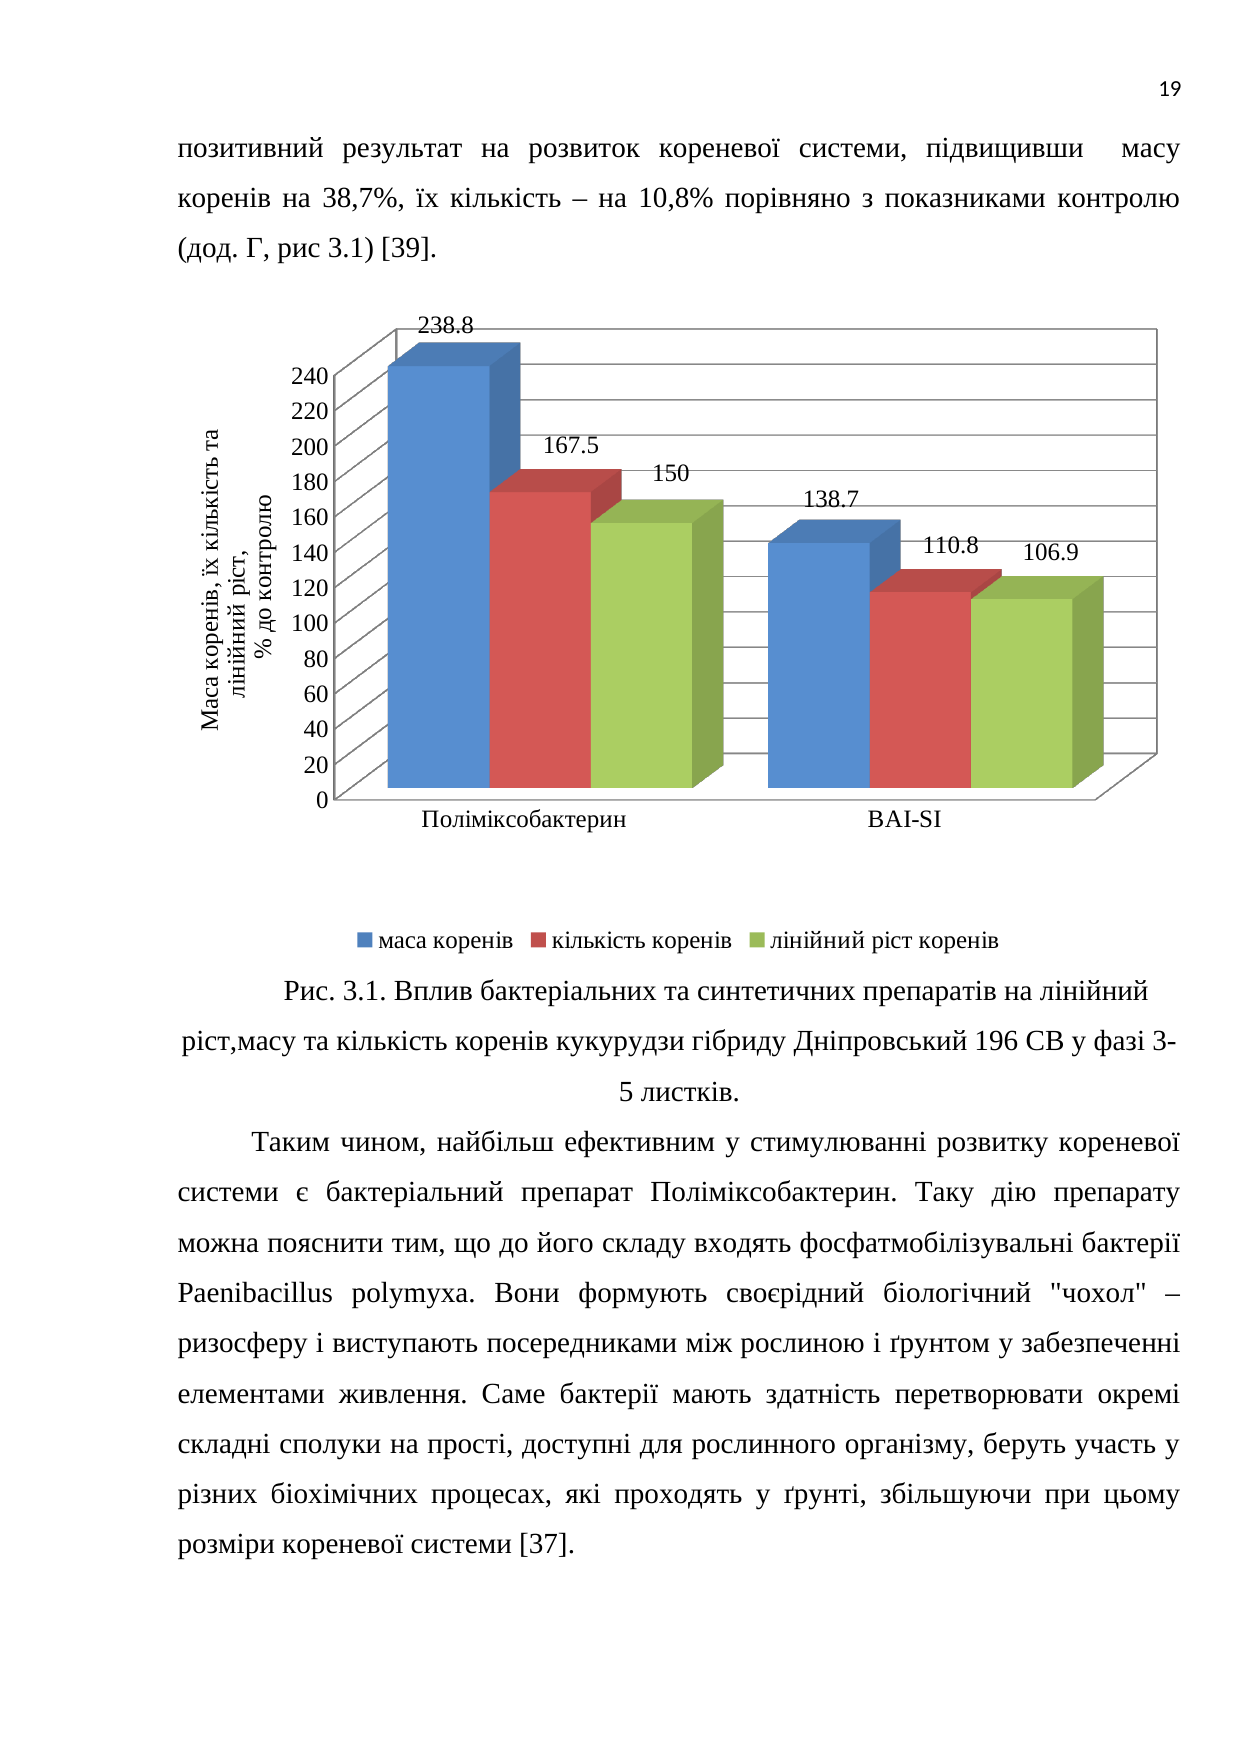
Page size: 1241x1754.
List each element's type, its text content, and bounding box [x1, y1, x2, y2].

text Рис. 3.1. Вплив бактеріальних та синтетичних препаратів на лінійний ріст,масу та кількість коренів кукурудзи гібриду Дніпровський 196 СВ у фазі 3-5 листків. [177, 973, 1181, 1107]
text Таким чином, найбільш ефективним у стимулюванні розвитку кореневої системи є бактеріальний препарат Поліміксобактерин. Таку дію препарату можна пояснити тим, що до його складу входять фосфатмобілізувальні бактерії Paenibacillus polymyxa. Вони формують своєрідний біологічний "чохол" – ризосферу і виступають посередниками між рослиною і ґрунтом у забезпеченні елементами живлення. Саме бактерії мають здатність перетворювати окремі складні сполуки на прості, доступні для рослинного організму, беруть участь у різних біохімічних процесах, які проходять у ґрунті, збільшуючи при цьому розміри кореневої системи [37]. [177, 1124, 1181, 1560]
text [177, 130, 1181, 264]
